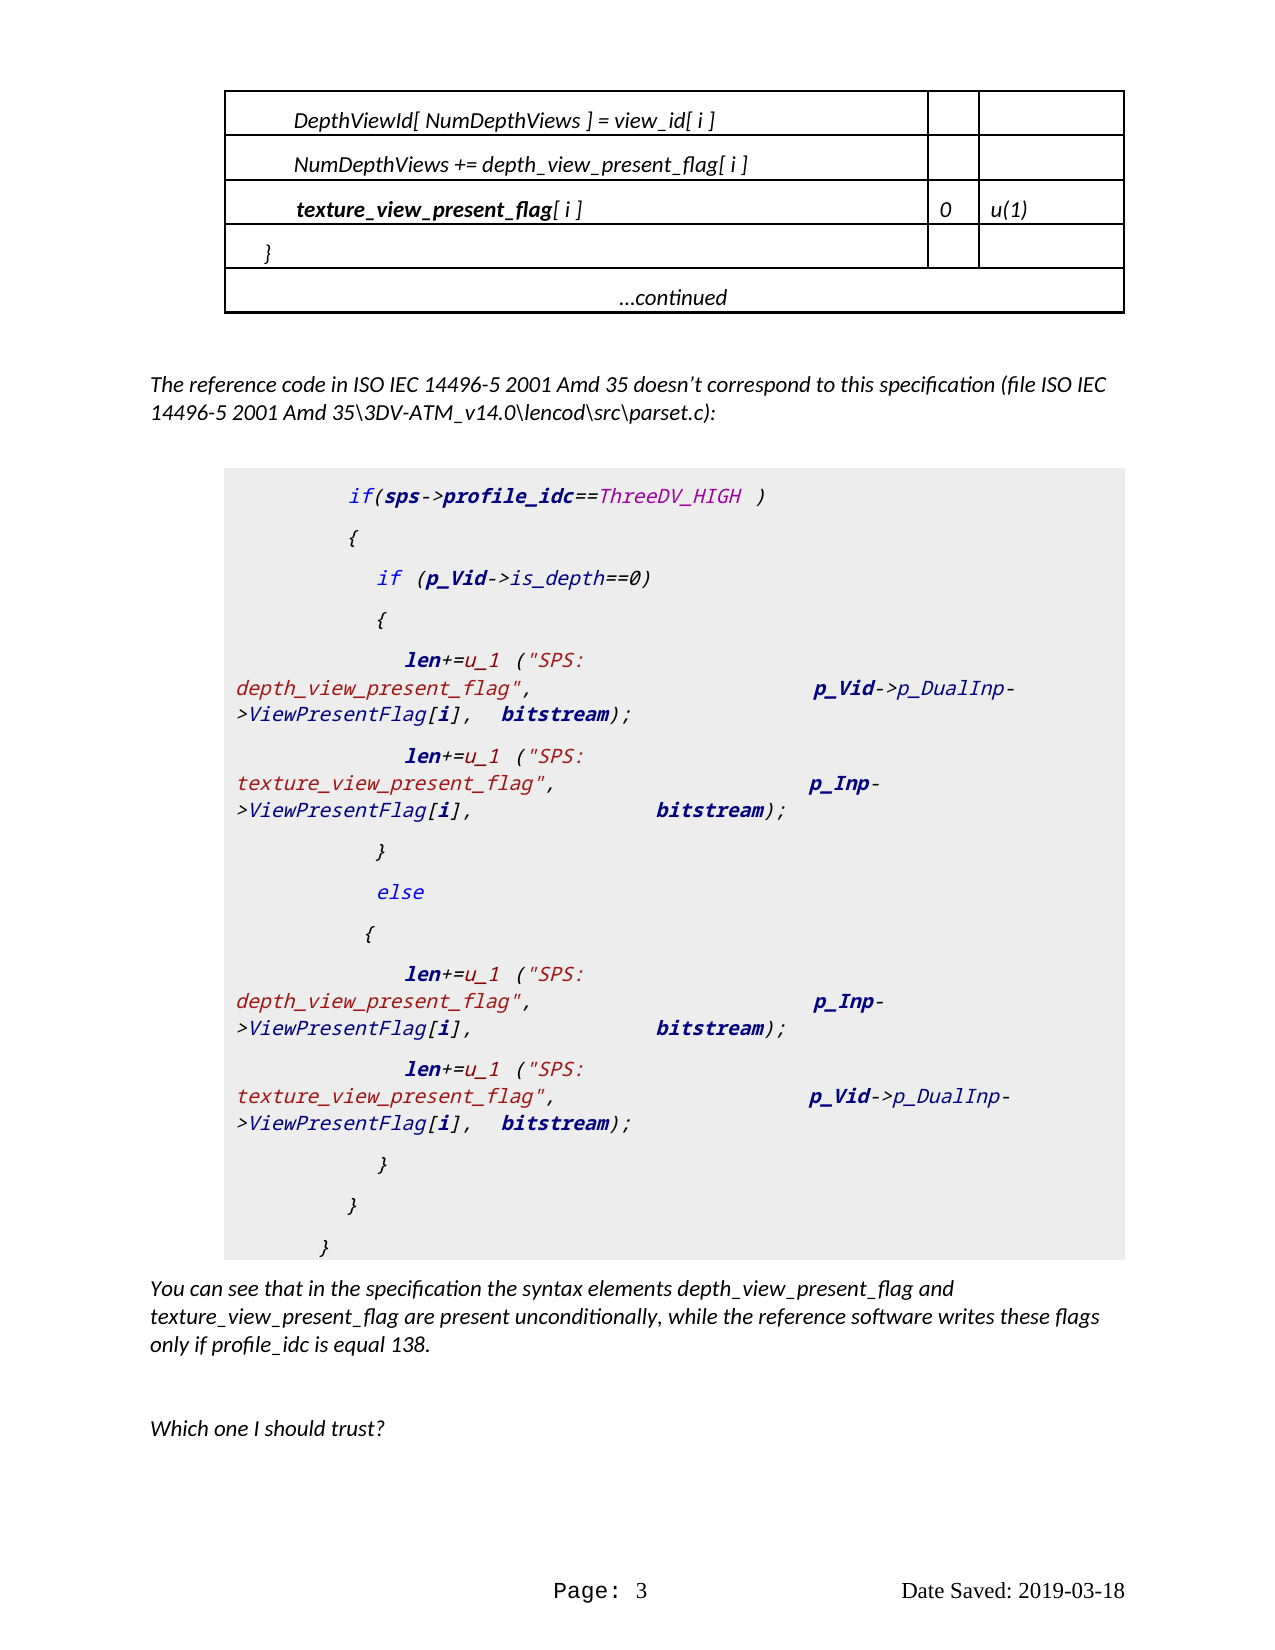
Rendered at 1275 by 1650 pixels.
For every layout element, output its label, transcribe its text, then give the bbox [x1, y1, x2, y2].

table_cell NumDepthViews += depth_view_present_flag[ i ] [226, 136, 927, 178]
table_cell 0 [929, 181, 978, 223]
table_cell [929, 92, 978, 134]
table_cell …continued [226, 269, 1123, 311]
text Which one I should trust? [150, 1414, 1125, 1442]
table_cell [980, 225, 1123, 267]
table_cell u(1) [980, 181, 1123, 223]
table_cell } [226, 225, 927, 267]
table_cell [929, 136, 978, 178]
table_cell texture_view_present_flag[ i ] [226, 181, 927, 223]
table_header if(sps->profile_idc==ThreeDV_HIGH ) { if (p_Vid->is_depth==0) { len+=u_1 ("SPS: depth_view_present_flag", p_Vid->p_DualInp->ViewPresentFlag[i], bitstream); len+=u_1 ("SPS: texture_view_present_flag", p_Inp->ViewPresentFlag[i], bitstream); } else { len+=u_1 ("SPS: depth_view_present_flag", p_Inp->ViewPresentFlag[i], bitstream); len+=u_1 ("SPS: texture_view_present_flag", p_Vid->p_DualInp->ViewPresentFlag[i], bitstream); } } } [224, 468, 1125, 1260]
table_cell [980, 136, 1123, 178]
text You can see that in the specification the syntax elements depth_view_present_flag and texture_view_present_flag are present unconditionally, while the reference software writes these flags only if profile_idc is equal 138. [150, 1274, 1125, 1358]
table_cell DepthViewId[ NumDepthViews ] = view_id[ i ] [226, 92, 927, 134]
text The reference code in ISO IEC 14496-5 2001 Amd 35 doesn’t correspond to this specification (file ISO IEC 14496-5 2001 Amd 35\3DV-ATM_v14.0\lencod\src\parset.c): [150, 370, 1125, 426]
table_cell [980, 92, 1123, 134]
table_cell [929, 225, 978, 267]
